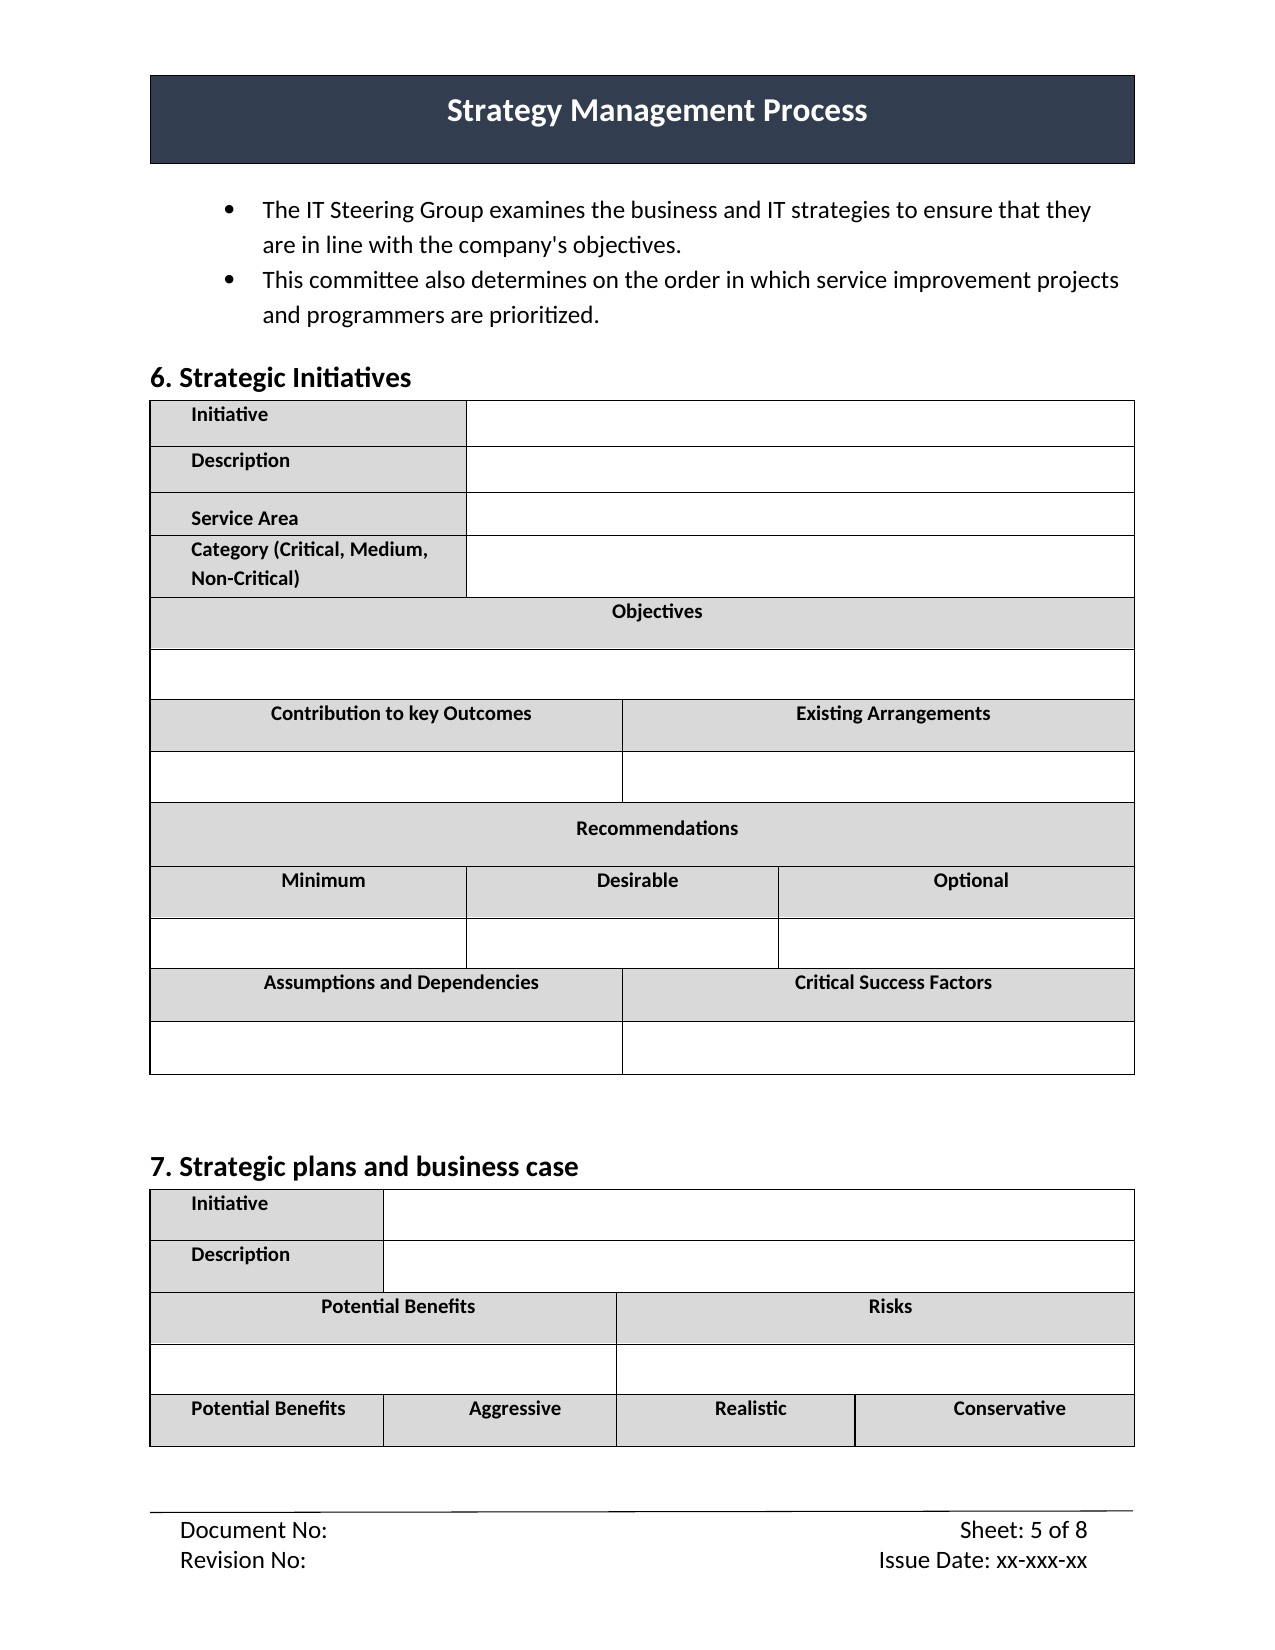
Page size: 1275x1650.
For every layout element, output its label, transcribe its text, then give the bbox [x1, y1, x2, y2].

list This committee also determines on the order in which service improvement projects and programmers are prioritized. [225, 264, 1125, 330]
table_header [467, 401, 1134, 446]
table_cell [384, 1241, 1134, 1292]
table_header Initiative [151, 1190, 383, 1240]
table_cell Description [151, 447, 466, 492]
table_cell Recommendations [151, 803, 1134, 866]
table_cell Risks [617, 1293, 1134, 1343]
table_cell [151, 1345, 616, 1394]
table_cell Category (Critical, Medium, Non-Critical) [151, 536, 466, 597]
table_cell [151, 752, 622, 802]
table_cell Contribution to key Outcomes [151, 700, 622, 751]
table_cell Potential Benefits [151, 1395, 383, 1446]
table_cell Service Area [151, 493, 466, 535]
subtitle 6. Strategic Initiatives [150, 359, 1125, 395]
table_cell [467, 919, 778, 968]
table_cell Minimum [151, 867, 466, 917]
table_cell Assumptions and Dependencies [151, 969, 622, 1021]
table_cell Objectives [151, 598, 1134, 648]
table_cell Aggressive [384, 1395, 616, 1446]
table_header Initiative [151, 401, 466, 446]
table_cell [617, 1345, 1134, 1394]
table_cell Realistic [617, 1395, 854, 1446]
table_cell [623, 1022, 1134, 1074]
table_cell [467, 536, 1134, 597]
table_cell [151, 1022, 622, 1074]
table_cell Potential Benefits [151, 1293, 616, 1343]
table_cell [467, 493, 1134, 535]
table_cell Existing Arrangements [623, 700, 1134, 751]
table_cell Critical Success Factors [623, 969, 1134, 1021]
table_cell [779, 919, 1134, 968]
list The IT Steering Group examines the business and IT strategies to ensure that they are in line with the company's objectives. [225, 194, 1125, 260]
table_cell [467, 447, 1134, 492]
table_cell Desirable [467, 867, 778, 917]
table_cell Description [151, 1241, 383, 1292]
table_header [384, 1190, 1134, 1240]
table_cell [623, 752, 1134, 802]
table_cell Conservative [856, 1395, 1134, 1446]
table_cell [151, 919, 466, 968]
subtitle 7. Strategic plans and business case [150, 1148, 1125, 1183]
table_cell Optional [779, 867, 1134, 917]
table_cell [151, 650, 1134, 699]
